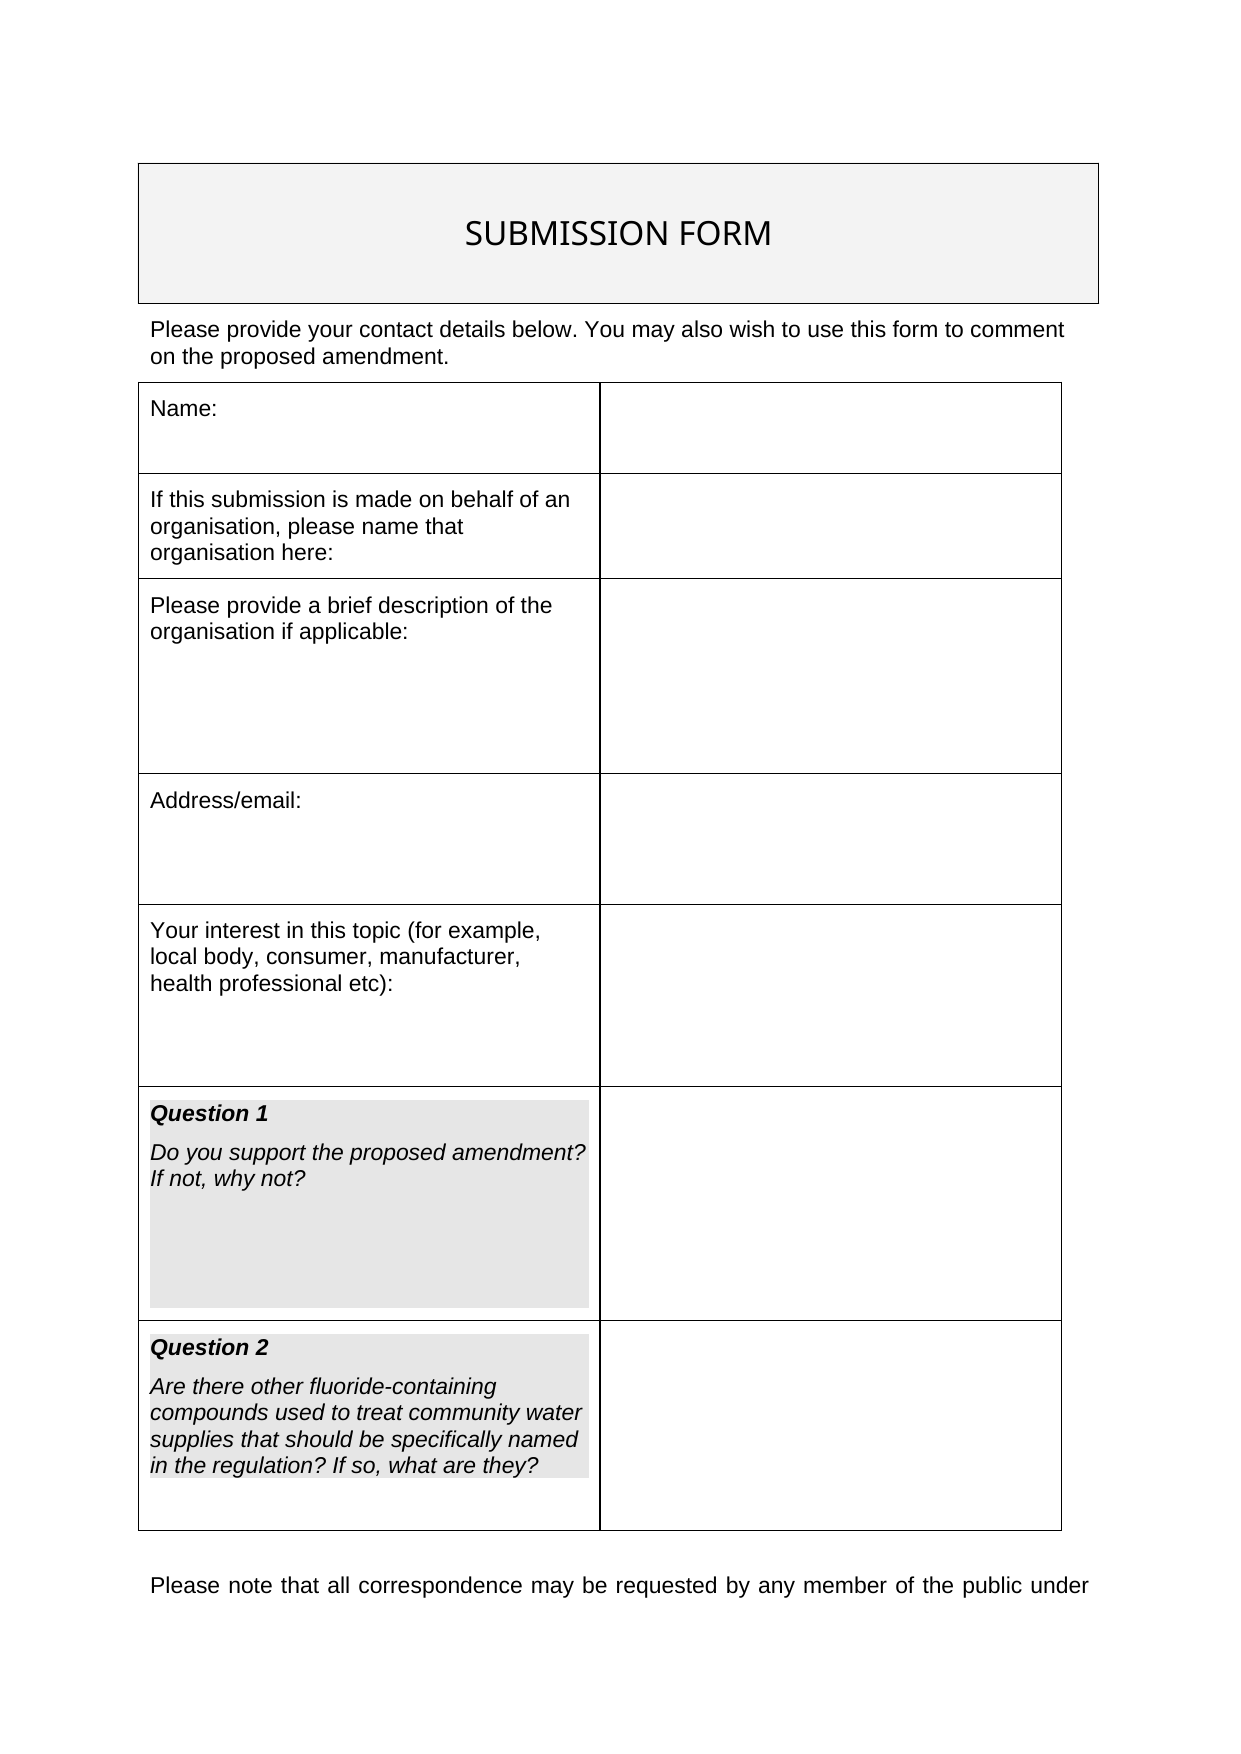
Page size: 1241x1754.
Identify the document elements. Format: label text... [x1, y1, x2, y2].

table_cell [601, 1087, 1061, 1320]
table_cell Your interest in this topic (for example, local body, consumer, manufacturer, health professional etc): [139, 905, 599, 1086]
table_cell Question 2 Are there other fluoride-containing compounds used to treat community water supplies that should be specifically named in the regulation? If so, what are they? [139, 1321, 599, 1529]
table_cell [601, 774, 1061, 903]
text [150, 1543, 1090, 1598]
table_cell Question 1 Do you support the proposed amendment? If not, why not? [139, 1087, 599, 1320]
table_cell [601, 905, 1061, 1086]
table_header [601, 383, 1061, 473]
table_cell [601, 1321, 1061, 1529]
table_cell Please provide a brief description of the organisation if applicable: [139, 579, 599, 773]
table_cell Address/email: [139, 774, 599, 903]
table_header Name: [139, 383, 599, 473]
table_cell If this submission is made on behalf of an organisation, please name that organisation here: [139, 474, 599, 578]
subtitle SUBMISSION [139, 206, 1098, 255]
text Please provide your contact details below. You may also wish to use this form to comment on the proposed amendment. [150, 316, 1090, 369]
table_cell [601, 579, 1061, 773]
table_cell [601, 474, 1061, 578]
